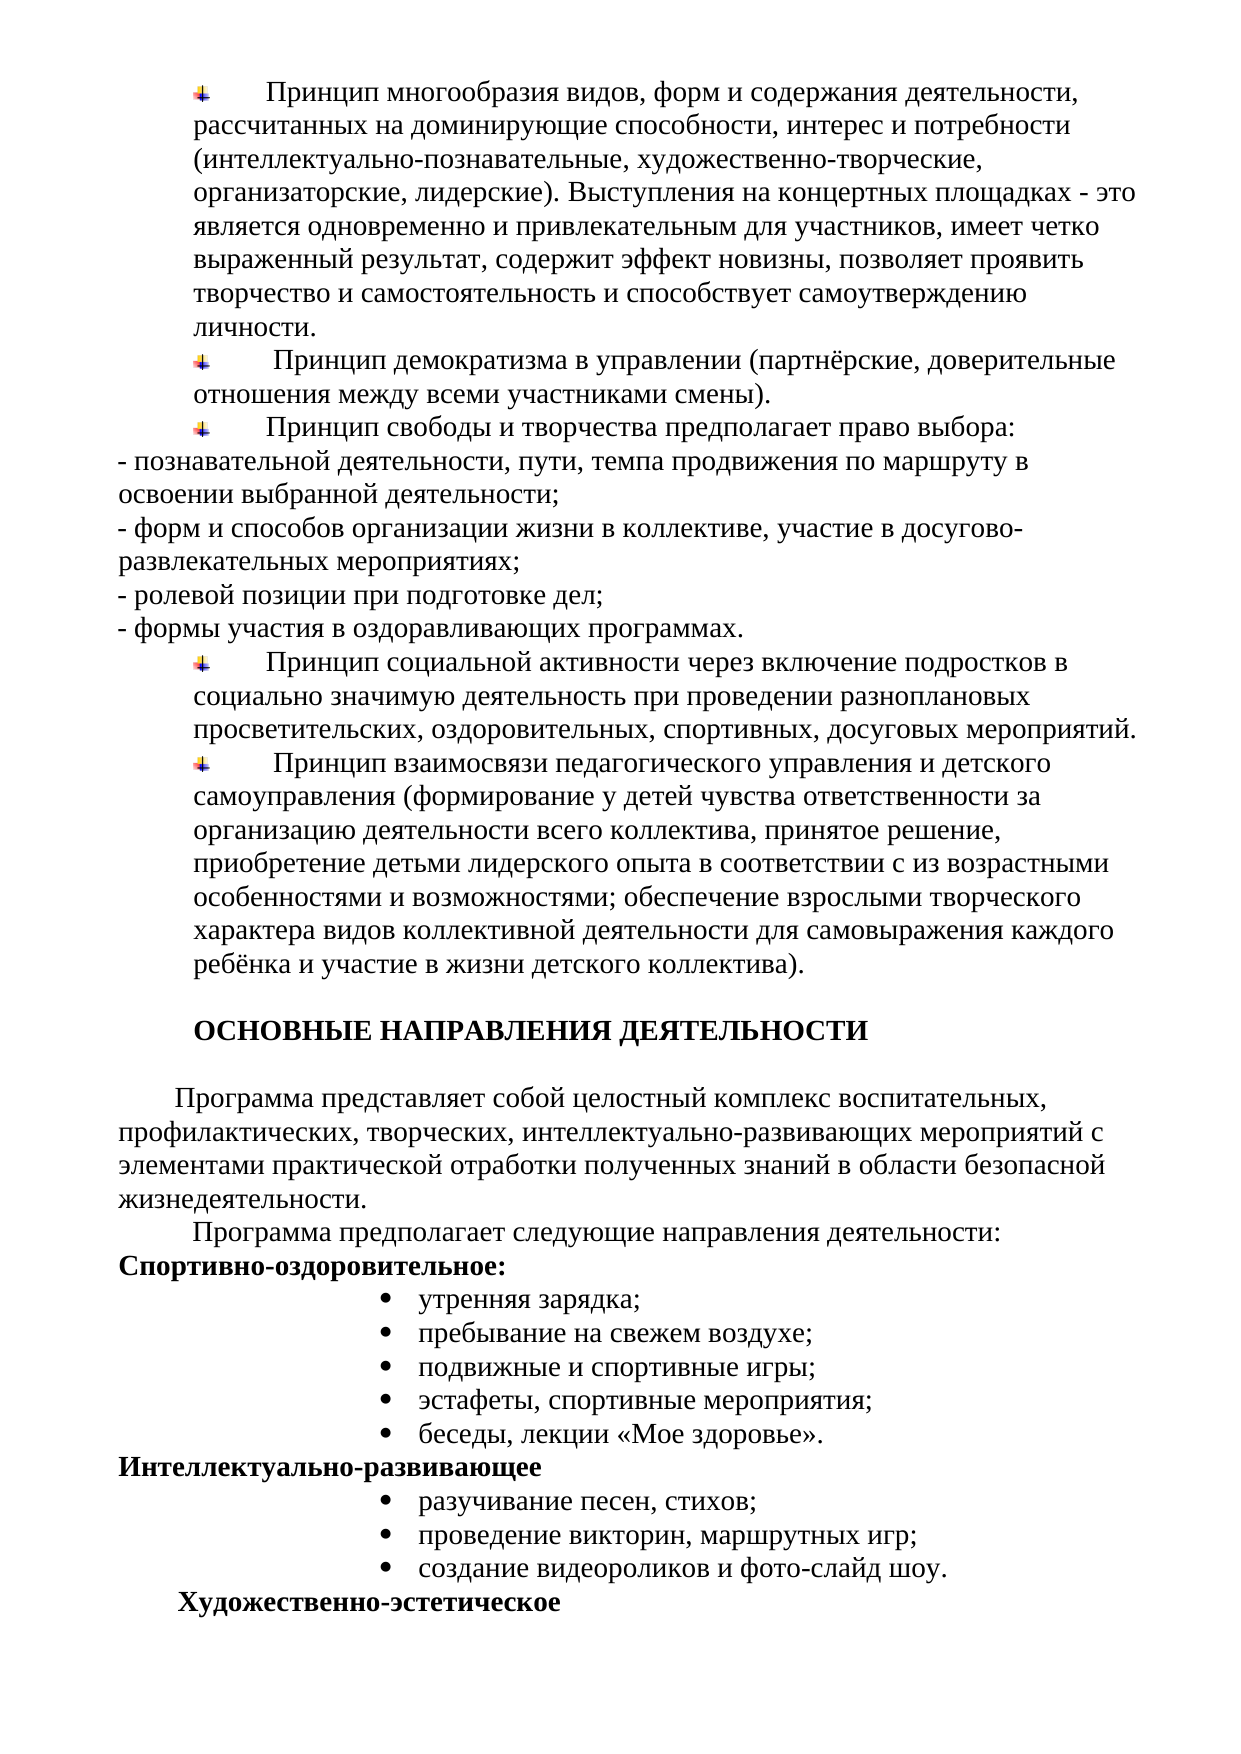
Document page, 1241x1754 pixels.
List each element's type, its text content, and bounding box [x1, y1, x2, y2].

text Программа представляет собой целостный комплекс воспитательных, профилактических, творческих, интеллектуально-развивающих мероприятий с элементами практической отработки полученных знаний в области безопасной жизнедеятельности. [118, 1080, 1152, 1214]
text Художественно-эстетическое [118, 1584, 1152, 1618]
list Принцип демократизма в управлении (партнёрские, доверительные отношения между всеми участниками смены). [192, 342, 1152, 409]
list создание видеороликов и фото-слайд шоу. [381, 1550, 1152, 1584]
picture [193, 353, 210, 370]
text - формы участия в оздоравливающих программах. [117, 611, 1152, 644]
picture [193, 755, 210, 772]
list пребывание на свежем воздухе; [381, 1315, 1152, 1349]
text Спортивно-оздоровительное: [118, 1248, 1152, 1281]
list проведение викторин, маршрутных игр; [381, 1517, 1152, 1550]
list разучивание песен, стихов; [381, 1483, 1152, 1517]
list Принцип взаимосвязи педагогического управления и детского самоуправления (формирование у детей чувства ответственности за организацию деятельности всего коллектива, принятое решение, приобретение детьми лидерского опыта в соответствии с из возрастными особенностями и возможностями; обеспечение взрослыми творческого характера видов коллективной деятельности для самовыражения каждого ребёнка и участие в жизни детского коллектива). [192, 745, 1152, 979]
list Принцип свободы и творчества предполагает право выбора: [192, 409, 1152, 443]
text - форм и способов организации жизни в коллективе, участие в досугово-развлекательных мероприятиях; [117, 510, 1152, 577]
text ОСНОВНЫЕ НАПРАВЛЕНИЯ ДЕЯТЕЛЬНОСТИ [193, 1013, 1152, 1047]
text - познавательной деятельности, пути, темпа продвижения по маршруту в освоении выбранной деятельности; [117, 443, 1152, 510]
text - ролевой позиции при подготовке дел; [117, 577, 1152, 611]
text Интеллектуально-развивающее [118, 1449, 1152, 1483]
list Принцип многообразия видов, форм и содержания деятельности, рассчитанных на доминирующие способности, интерес и потребности (интеллектуально-познавательные, художественно-творческие, организаторские, лидерские). Выступления на концертных площадках - это является одновременно и привлекательным для участников, имеет четко выраженный результат, содержит эффект новизны, позволяет проявить творчество и самостоятельность и способствует самоутверждению личности. [192, 74, 1152, 342]
picture [193, 420, 210, 437]
text Программа предполагает следующие направления деятельности: [118, 1214, 1152, 1248]
list подвижные и спортивные игры; [381, 1349, 1152, 1382]
list эстафеты, спортивные мероприятия; [381, 1382, 1152, 1416]
list Принцип социальной активности через включение подростков в социально значимую деятельность при проведении разноплановых просветительских, оздоровительных, спортивных, досуговых мероприятий. [192, 644, 1152, 745]
picture [193, 84, 210, 102]
list беседы, лекции «Мое здоровье». [381, 1416, 1152, 1449]
list утренняя зарядка; [381, 1281, 1152, 1315]
picture [193, 654, 210, 672]
